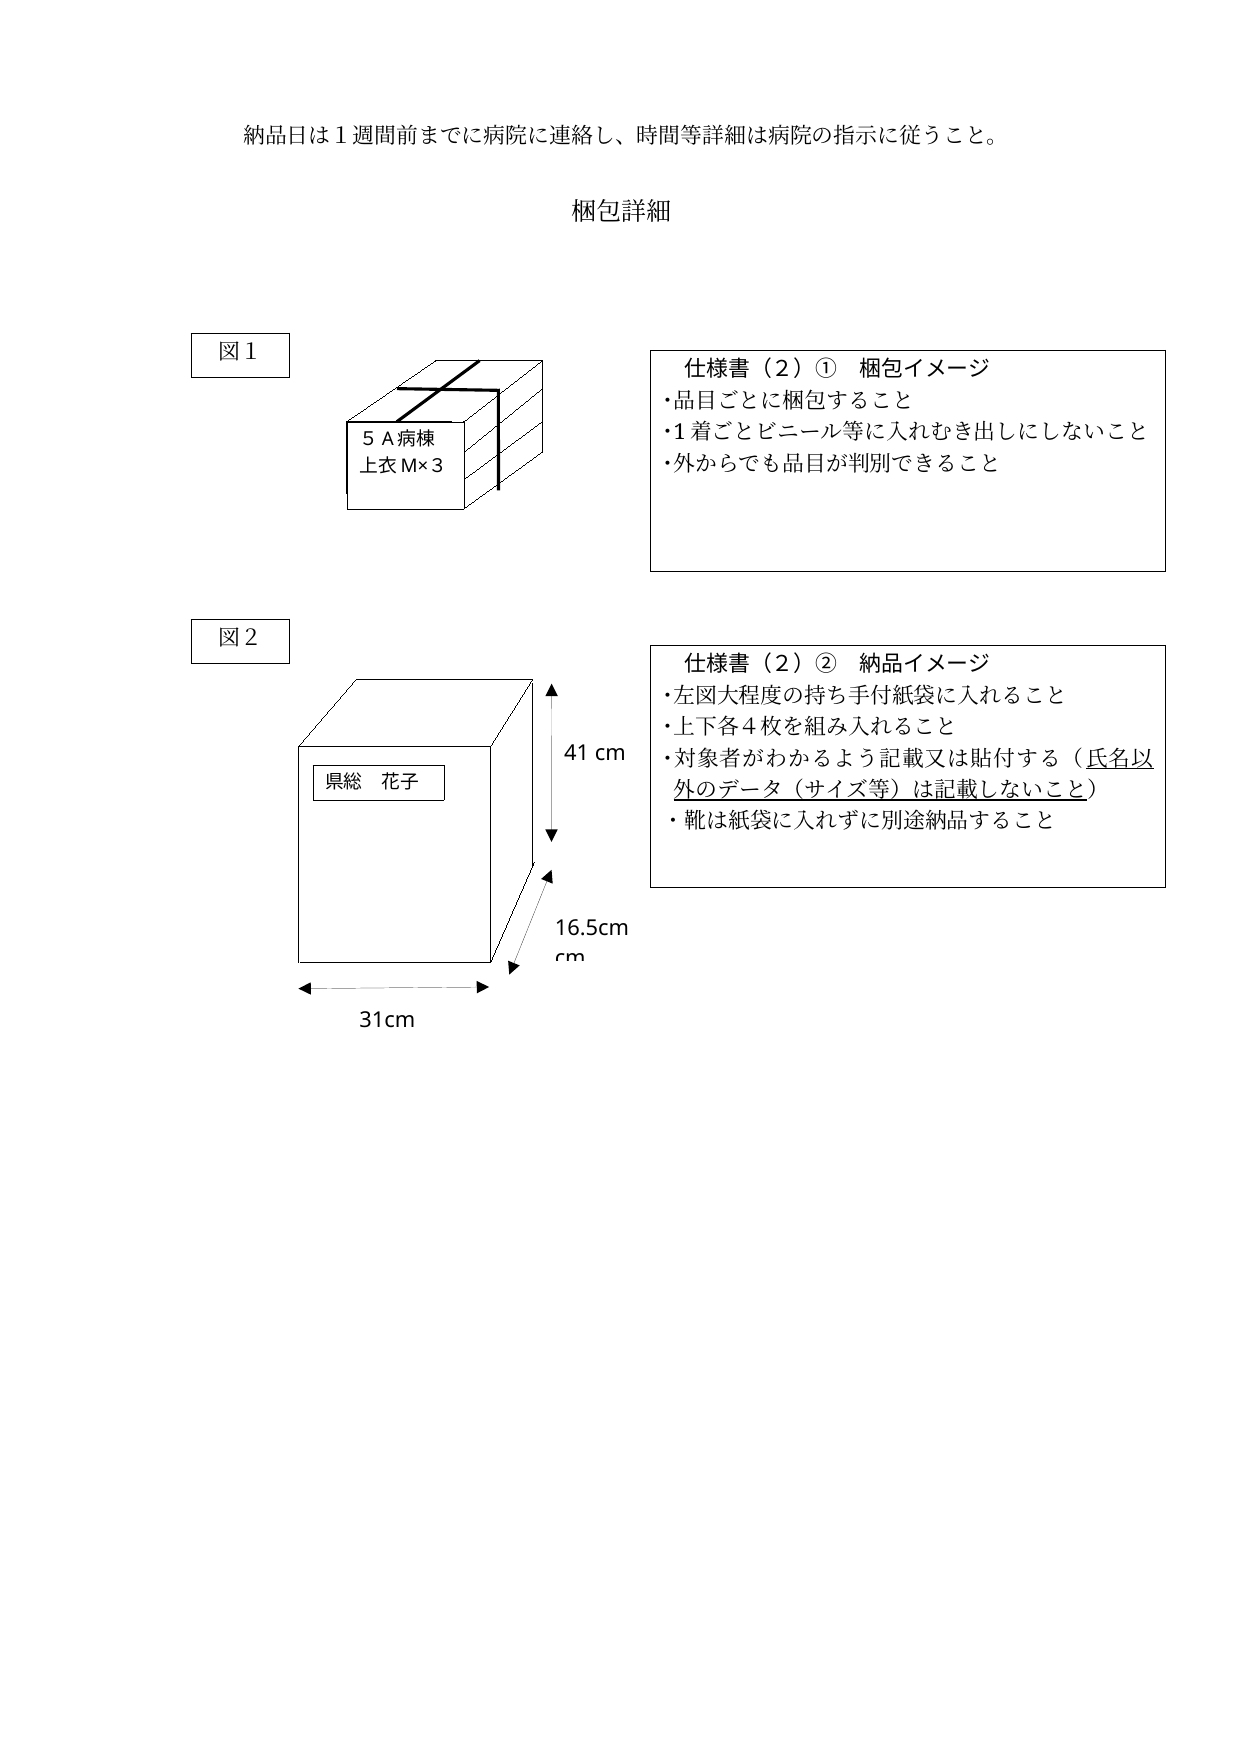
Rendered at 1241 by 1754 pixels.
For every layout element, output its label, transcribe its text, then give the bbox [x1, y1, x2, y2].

text 梱包詳細 [177, 191, 1063, 228]
text 納品日は１週間前までに病院に連絡し、時間等詳細は病院の指示に従うこと。 [177, 116, 1063, 153]
